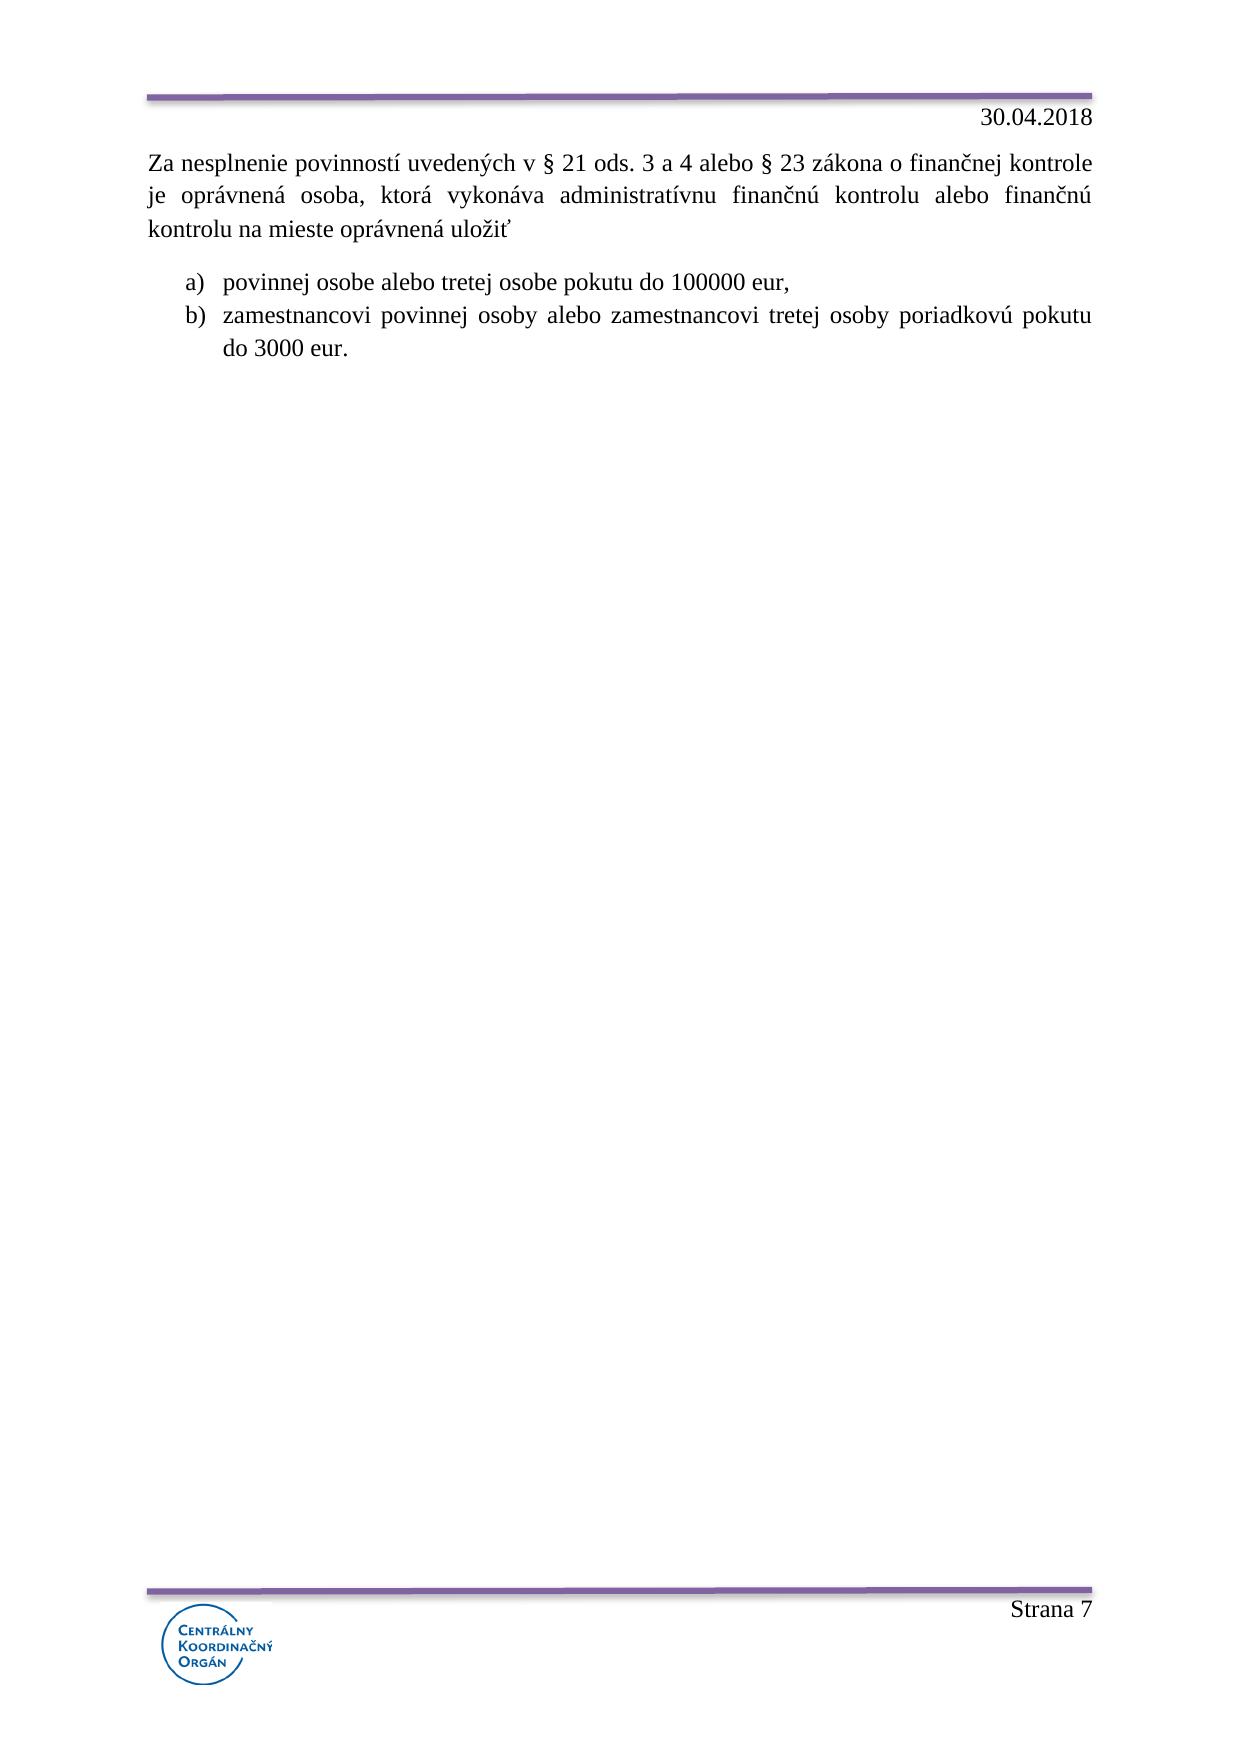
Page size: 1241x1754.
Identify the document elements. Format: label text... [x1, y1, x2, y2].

text Za nesplnenie povinností uvedených v § 21 ods. 3 a 4 alebo § 23 zákona o finančnej kontrole je oprávnená osoba, ktorá vykonáva administratívnu finančnú kontrolu alebo finančnú kontrolu na mieste oprávnená uložiť [148, 148, 1093, 242]
list zamestnancovi povinnej osoby alebo zamestnancovi tretej osoby poriadkovú pokutu do 3000 eur. [185, 301, 1093, 362]
list povinnej osobe alebo tretej osobe pokutu do 100000 eur, [185, 267, 1093, 296]
picture [159, 1602, 272, 1684]
